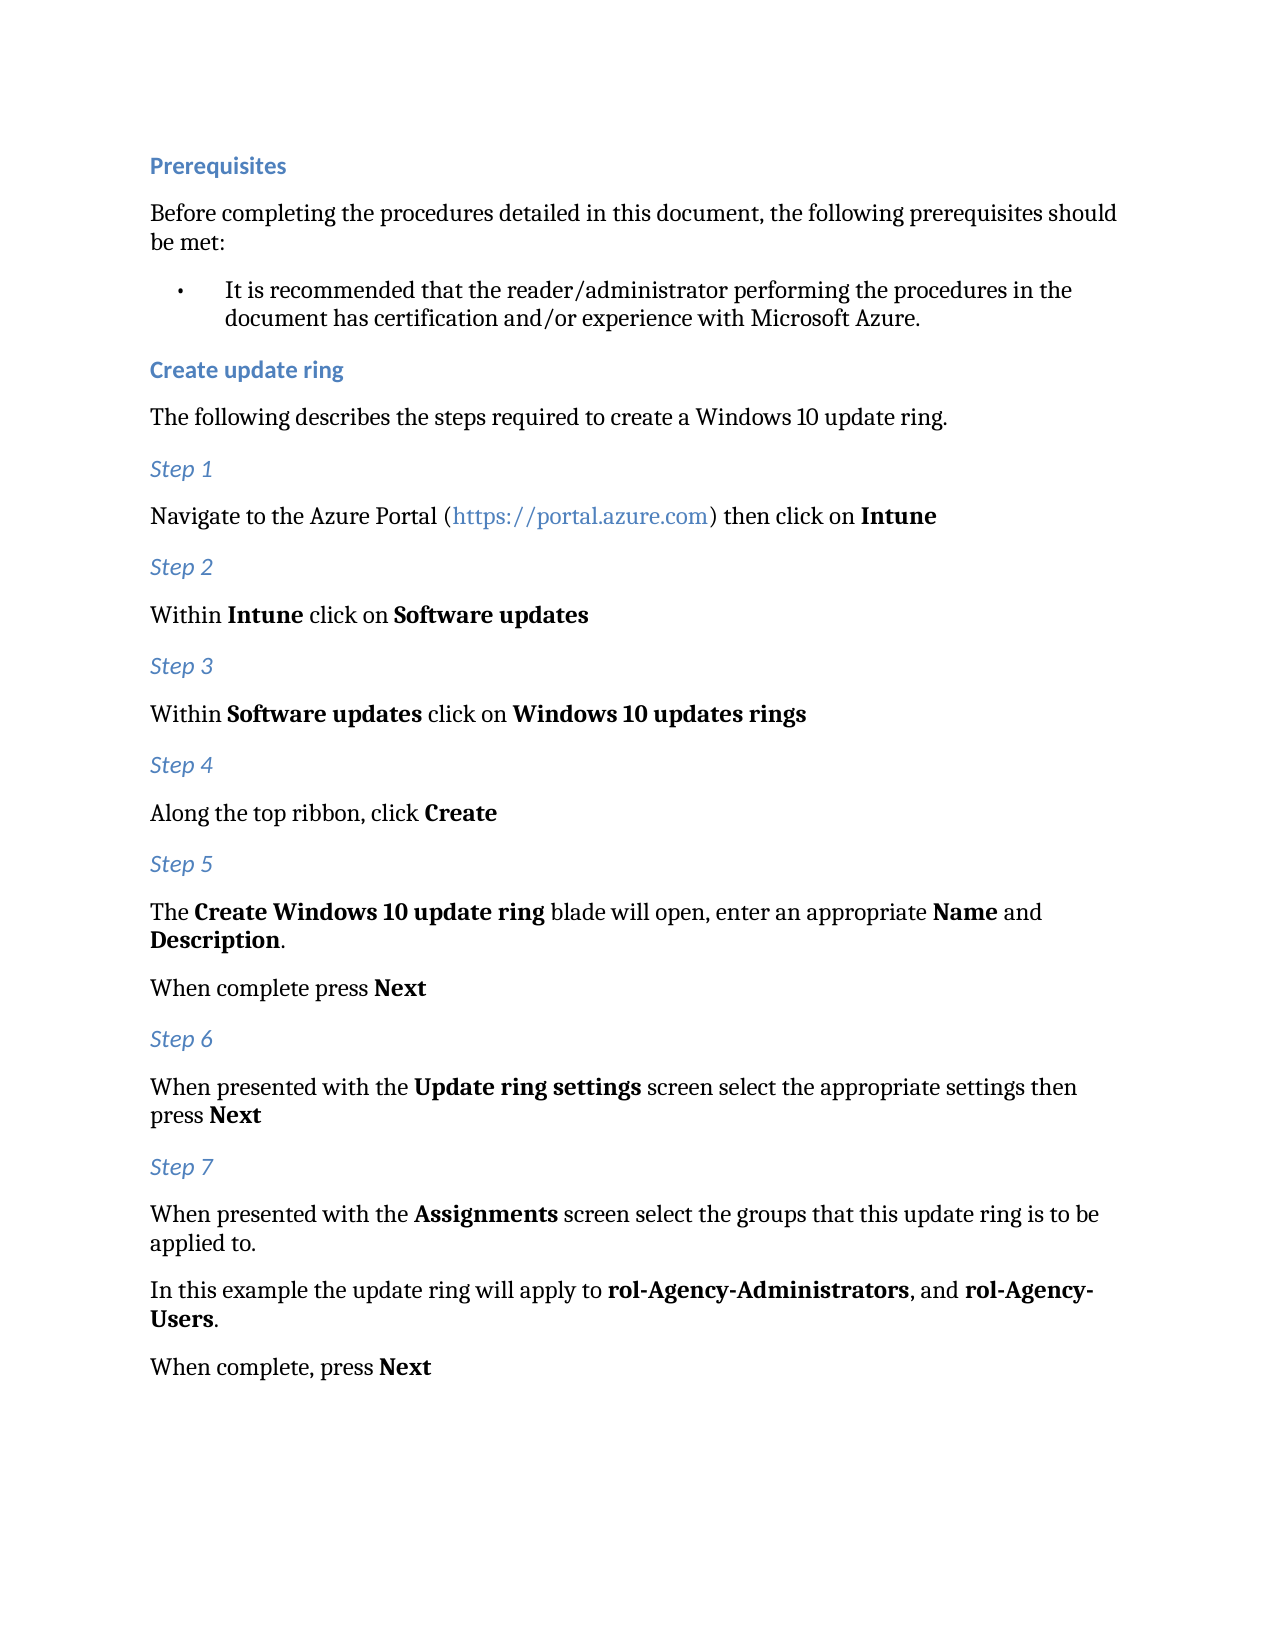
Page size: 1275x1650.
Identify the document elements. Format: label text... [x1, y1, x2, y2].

subtitle Create update ring [150, 354, 1125, 384]
text Within Software updates click on Windows 10 updates rings [150, 700, 1125, 728]
subtitle Step 4 [150, 749, 1125, 780]
subtitle Step 2 [150, 552, 1125, 582]
text When presented with the Update ring settings screen select the appropriate settings then press Next [150, 1072, 1125, 1130]
text When presented with the Assignments screen select the groups that this update ring is to be applied to. [150, 1200, 1125, 1258]
subtitle Step 3 [150, 650, 1125, 681]
text Along the top ribbon, click Create [150, 798, 1125, 827]
text The Create Windows 10 update ring blade will open, enter an appropriate Name and Description. [150, 897, 1125, 955]
text The following describes the steps required to create a Windows 10 update ring. [150, 403, 1125, 432]
text When complete, press Next [150, 1353, 1125, 1381]
subtitle Step 7 [150, 1151, 1125, 1181]
text Within Intune click on Software updates [150, 601, 1125, 629]
text Navigate to the Azure Portal (https://portal.azure.com) then click on Intune [150, 502, 1125, 531]
subtitle Prerequisites [150, 150, 1125, 181]
text When complete press Next [150, 974, 1125, 1002]
text Before completing the procedures detailed in this document, the following prerequisites should be met: [150, 199, 1125, 257]
subtitle Step 1 [150, 453, 1125, 483]
subtitle Step 5 [150, 848, 1125, 879]
text In this example the update ring will apply to rol-Agency-Administrators, and rol-Agency-Users. [150, 1276, 1125, 1334]
list It is recommended that the reader/administrator performing the procedures in the document has certification and/or experience with Microsoft Azure. [175, 276, 1125, 333]
subtitle Step 6 [150, 1023, 1125, 1054]
